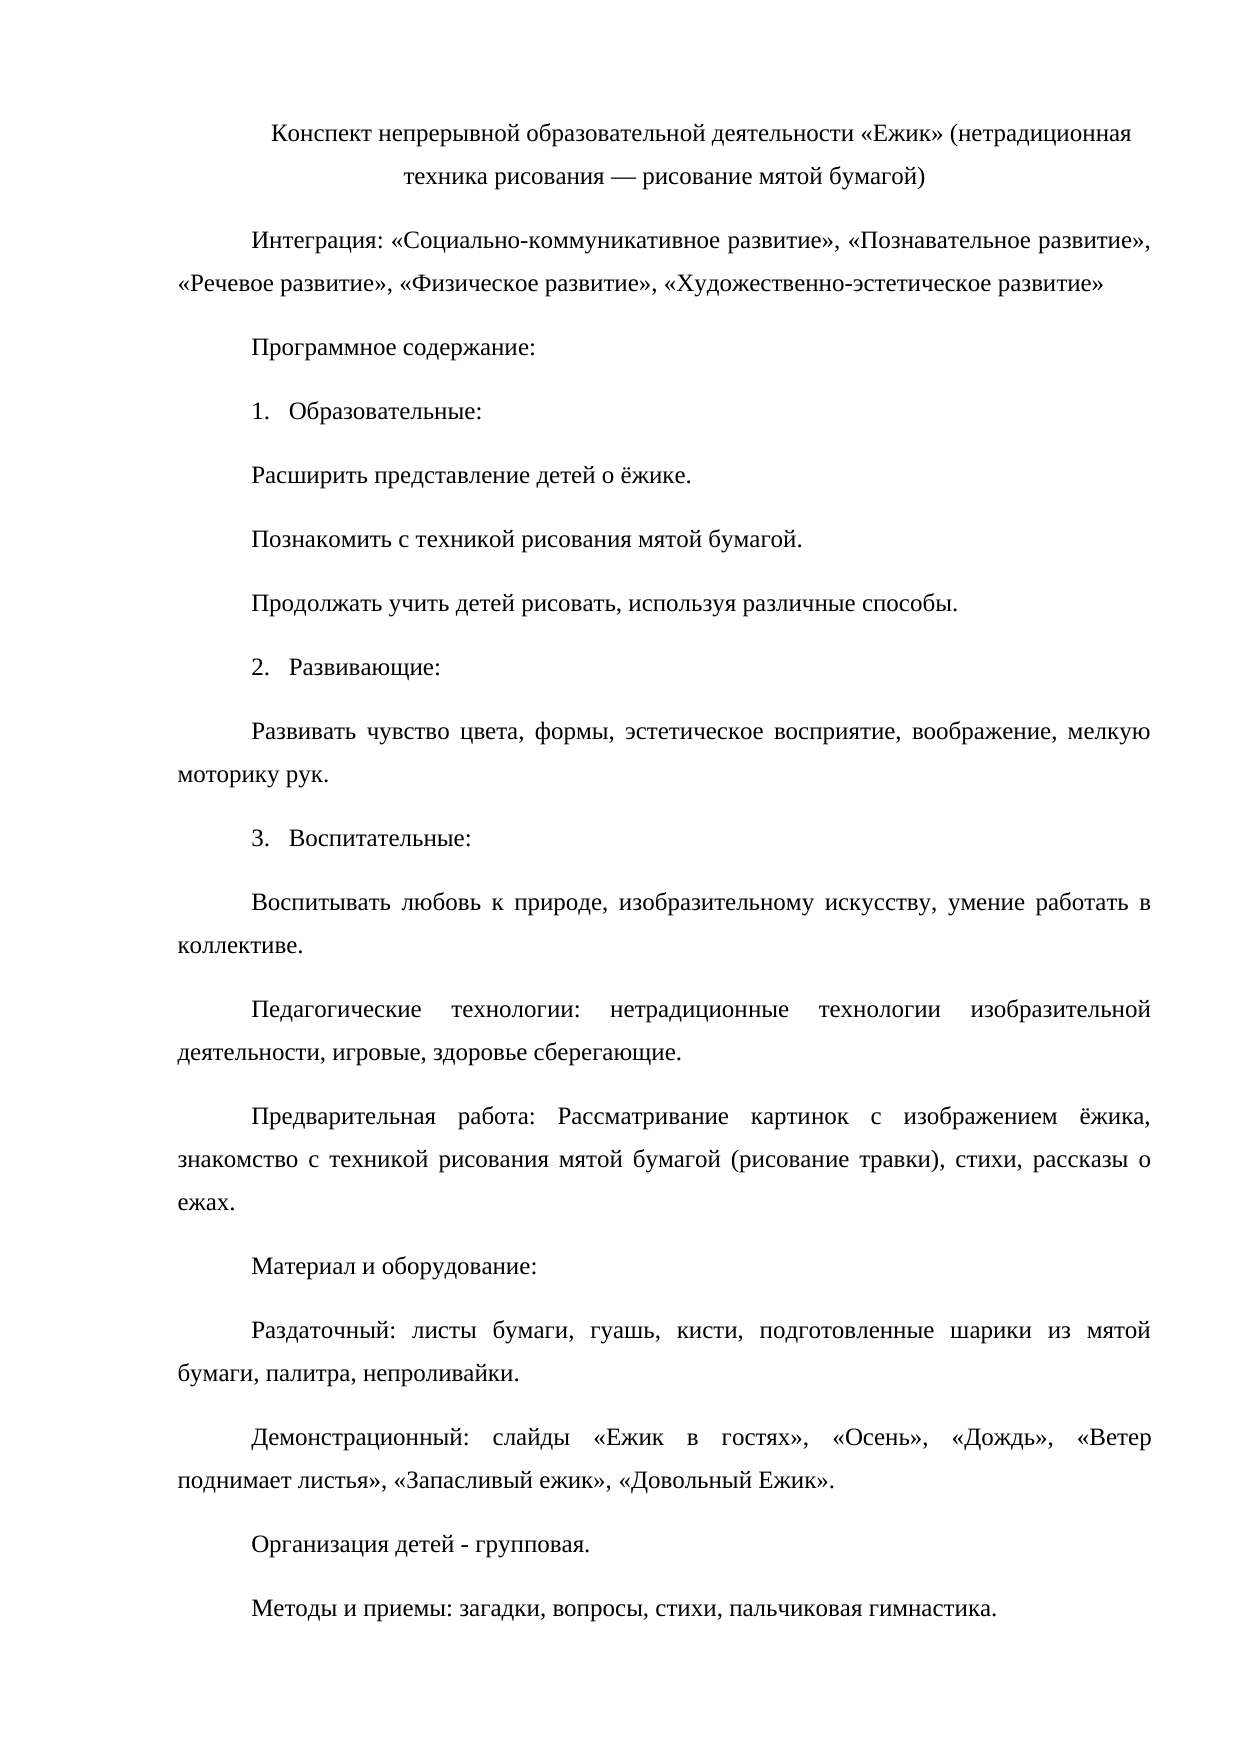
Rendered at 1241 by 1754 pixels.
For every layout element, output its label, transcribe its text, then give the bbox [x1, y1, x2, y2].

text Раздаточный: листы бумаги, гуашь, кисти, подготовленные шарики из мятой бумаги, палитра, непроливайки. [177, 1315, 1152, 1387]
text Развивать чувство цвета, формы, эстетическое восприятие, воображение, мелкую моторику рук. [177, 716, 1152, 788]
text Интеграция: «Социально-коммуникативное развитие», «Познавательное развитие», «Речевое развитие», «Физическое развитие», «Художественно-эстетическое развитие» [177, 225, 1152, 297]
text Программное содержание: [177, 332, 1152, 361]
text Методы и приемы: загадки, вопросы, стихи, пальчиковая гимнастика. [177, 1593, 1152, 1622]
text Организация детей - групповая. [177, 1529, 1152, 1558]
list Образовательные: [251, 396, 1152, 425]
text Демонстрационный: слайды «Ежик в гостях», «Осень», «Дождь», «Ветер поднимает листья», «Запасливый ежик», «Довольный Ежик». [177, 1422, 1152, 1494]
text Расширить представление детей о ёжике. [177, 460, 1152, 489]
text Продолжать учить детей рисовать, используя различные способы. [177, 588, 1152, 617]
text Материал и оборудование: [177, 1251, 1152, 1280]
text Воспитывать любовь к природе, изобразительному искусству, умение работать в коллективе. [177, 887, 1152, 959]
text Конспект непрерывной образовательной деятельности «Ежик» (нетрадиционная техника рисования — рисование мятой бумагой) [177, 118, 1152, 190]
text Предварительная работа: Рассматривание картинок с изображением ёжика, знакомство с техникой рисования мятой бумагой (рисование травки), стихи, рассказы о ежах. [177, 1101, 1152, 1216]
list Развивающие: [251, 652, 1152, 681]
text Познакомить с техникой рисования мятой бумагой. [177, 524, 1152, 553]
list Воспитательные: [251, 823, 1152, 852]
text Педагогические технологии: нетрадиционные технологии изобразительной деятельности, игровые, здоровье сберегающие. [177, 994, 1152, 1066]
